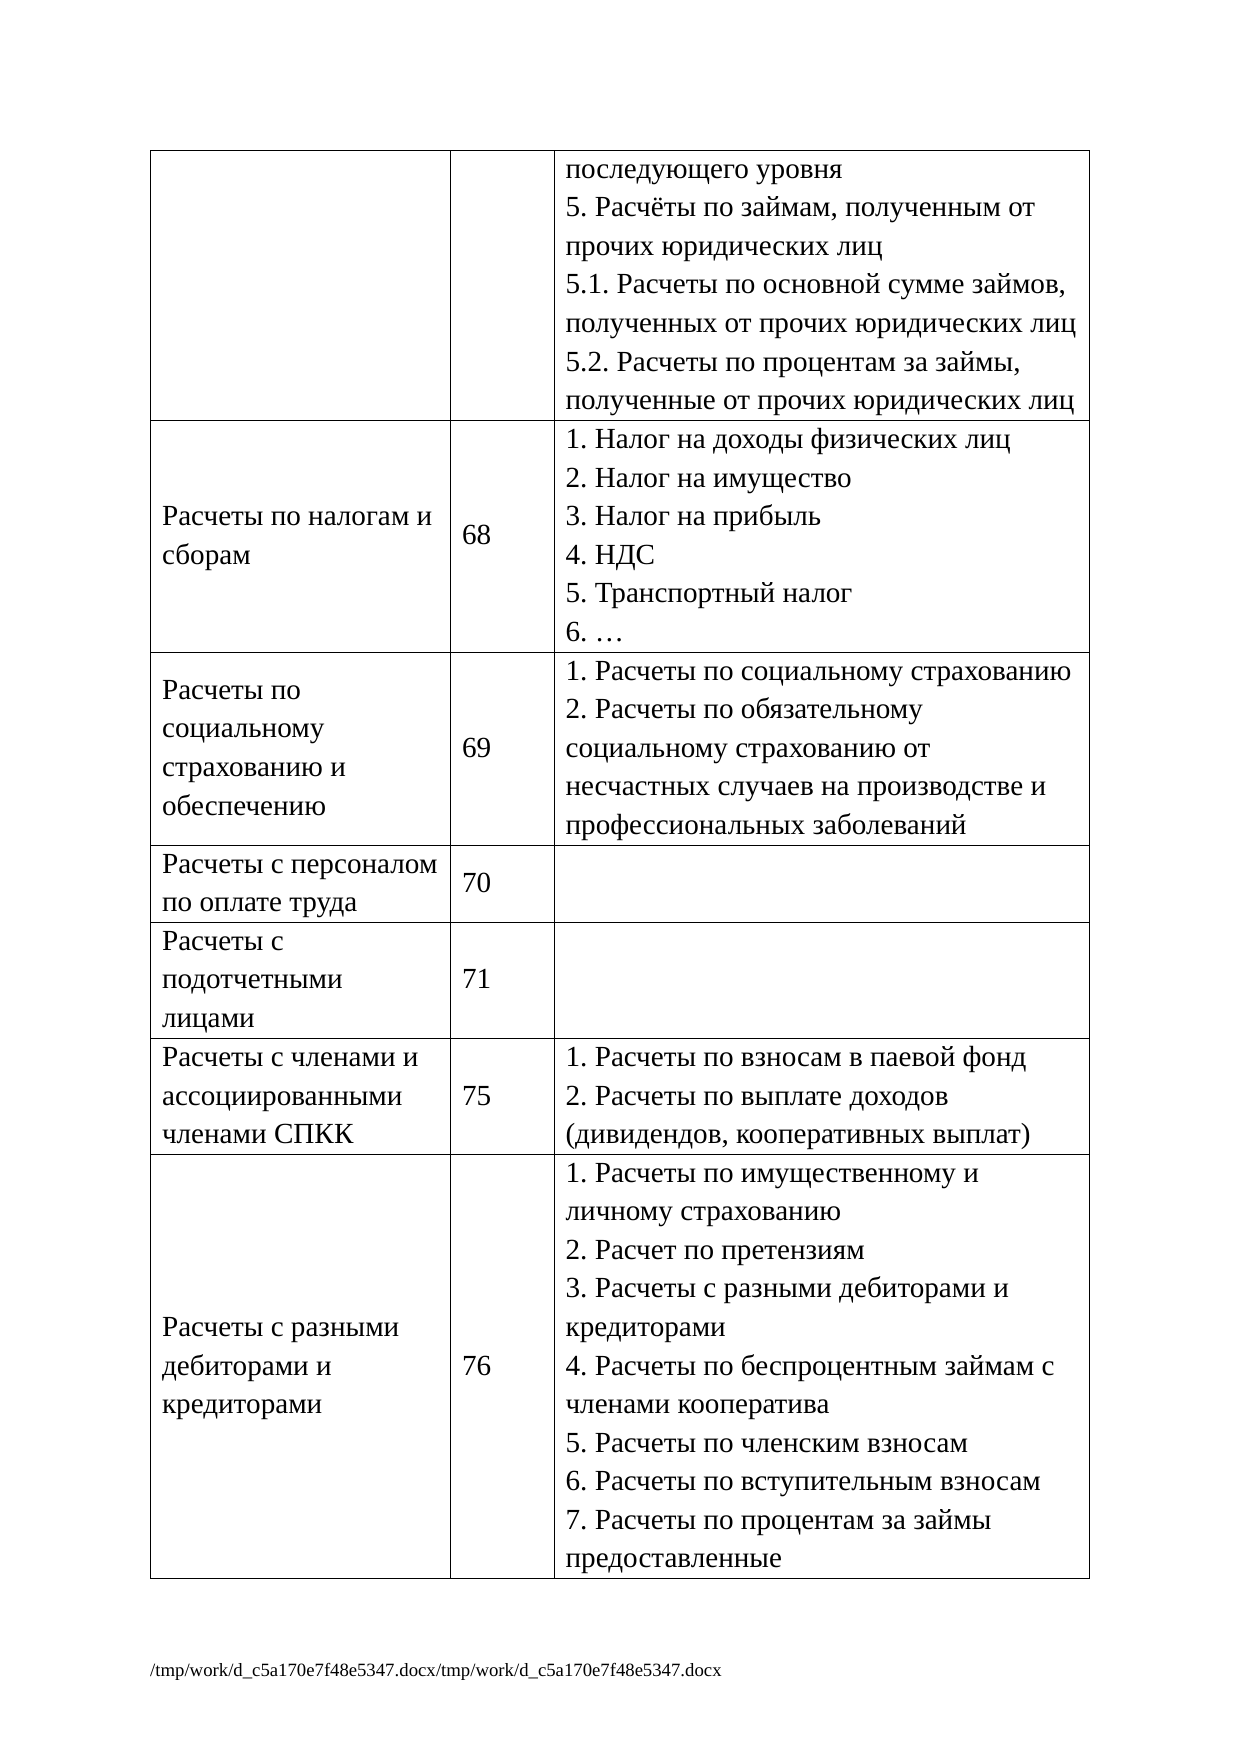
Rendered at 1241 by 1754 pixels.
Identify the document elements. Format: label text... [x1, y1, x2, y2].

table_cell 67 [451, 151, 554, 420]
table_cell 71 [451, 923, 554, 1038]
table_cell 1. Расчеты по взносам в паевой фонд 2. Расчеты по выплате доходов (дивидендов, кооперативных выплат) [555, 1039, 1089, 1154]
table_cell 76 [451, 1155, 554, 1578]
table_cell Расчеты по налогам и сборам [151, 421, 450, 652]
table_cell 69 [451, 653, 554, 845]
table_cell Расчеты с персоналом по оплате труда [151, 846, 450, 922]
table_cell Расчеты с членами и ассоциированными членами СПКК [151, 1039, 450, 1154]
table_cell 1. Расчеты по имущественному и личному страхованию 2. Расчет по претензиям 3. Расчеты с разными дебиторами и кредиторами 4. Расчеты по беспроцентным займам с членами кооператива 5. Расчеты по членским взносам 6. Расчеты по вступительным взносам 7. Расчеты по процентам за займы предоставленные [555, 1155, 1089, 1578]
table_cell 75 [451, 1039, 554, 1154]
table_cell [151, 151, 450, 420]
table_cell 70 [451, 846, 554, 922]
table_cell Расчеты с разными дебиторами и кредиторами [151, 1155, 450, 1578]
table_cell 1. Расчеты по социальному страхованию 2. Расчеты по обязательному социальному страхованию от несчастных случаев на производстве и профессиональных заболеваний [555, 653, 1089, 845]
table_cell 68 [451, 421, 554, 652]
table_cell [555, 923, 1089, 1038]
table_cell [555, 846, 1089, 922]
table_cell Расчеты по социальному страхованию и обеспечению [151, 653, 450, 845]
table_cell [555, 151, 1089, 420]
table_cell 1. Налог на доходы физических лиц 2. Налог на имущество 3. Налог на прибыль 4. НДС 5. Транспортный налог 6. … [555, 421, 1089, 652]
table_cell Расчеты с подотчетными лицами [151, 923, 450, 1038]
